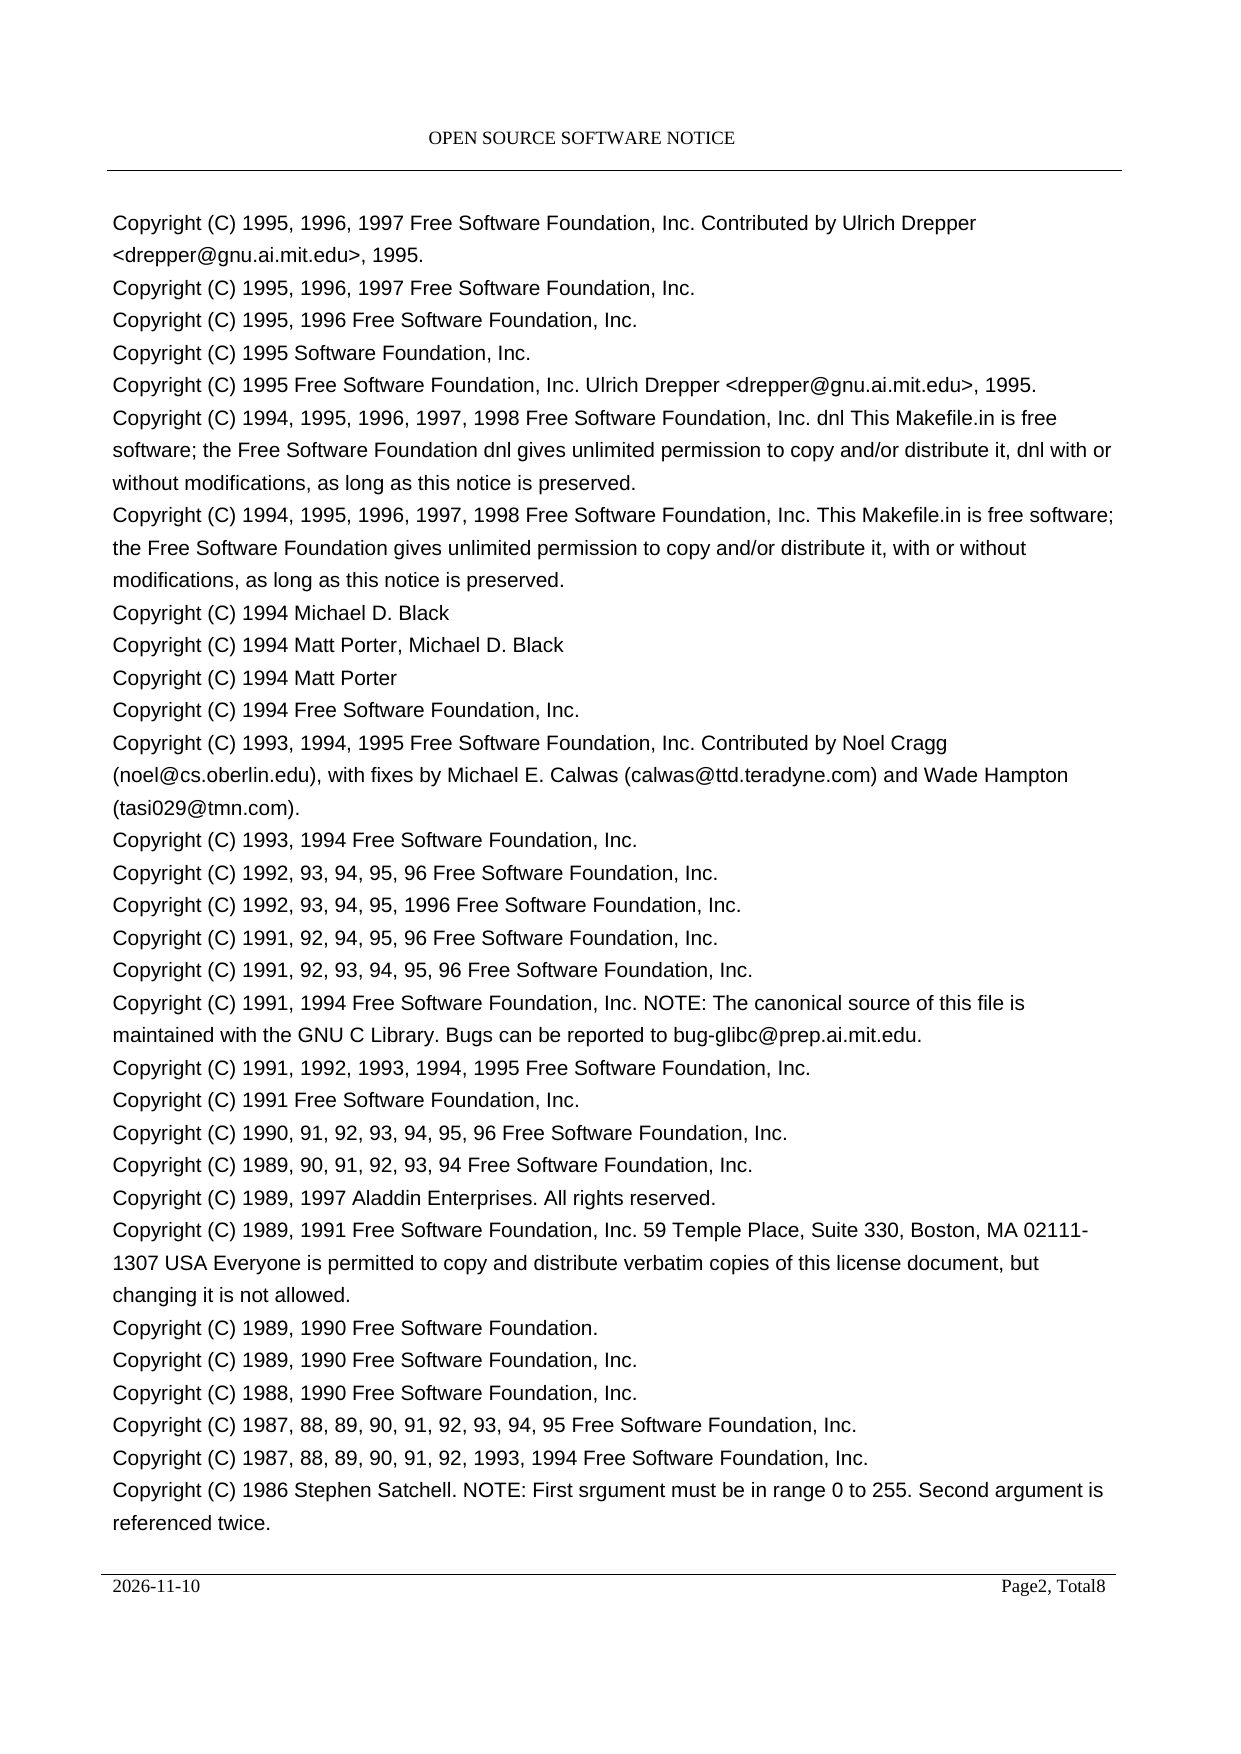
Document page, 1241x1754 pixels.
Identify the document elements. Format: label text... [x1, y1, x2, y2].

text Copyright (C) 1989, 1990 Free Software Foundation, Inc. [112, 1344, 1128, 1376]
text Copyright (C) 1993, 1994 Free Software Foundation, Inc. [112, 824, 1128, 856]
text Copyright (C) 1989, 1991 Free Software Foundation, Inc. 59 Temple Place, Suite 330, Boston, MA 02111-1307 USA Everyone is permitted to copy and distribute verbatim copies of this license document, but changing it is not allowed. [112, 1214, 1128, 1311]
text Copyright (C) 1986 Stephen Satchell. NOTE: First srgument must be in range 0 to 255. Second argument is referenced twice. [112, 1474, 1128, 1539]
text Copyright (C) 1987, 88, 89, 90, 91, 92, 1993, 1994 Free Software Foundation, Inc. [112, 1441, 1128, 1474]
text Copyright (C) 1994 Matt Porter, Michael D. Black [112, 629, 1128, 661]
text Copyright (C) 1988, 1990 Free Software Foundation, Inc. [112, 1376, 1128, 1409]
text Copyright (C) 1991, 92, 94, 95, 96 Free Software Foundation, Inc. [112, 921, 1128, 954]
text Copyright (C) 1989, 1997 Aladdin Enterprises. All rights reserved. [112, 1181, 1128, 1214]
text Copyright (C) 1994, 1995, 1996, 1997, 1998 Free Software Foundation, Inc. dnl This Makefile.in is free software; the Free Software Foundation dnl gives unlimited permission to copy and/or distribute it, dnl with or without modifications, as long as this notice is preserved. [112, 401, 1128, 499]
text Copyright (C) 1994 Free Software Foundation, Inc. [112, 694, 1128, 726]
text Copyright (C) 1990, 91, 92, 93, 94, 95, 96 Free Software Foundation, Inc. [112, 1116, 1128, 1149]
text Copyright (C) 1989, 90, 91, 92, 93, 94 Free Software Foundation, Inc. [112, 1149, 1128, 1181]
text Copyright (C) 1995 Software Foundation, Inc. [112, 336, 1128, 369]
text Copyright (C) 1987, 88, 89, 90, 91, 92, 93, 94, 95 Free Software Foundation, Inc. [112, 1409, 1128, 1441]
text Copyright (C) 1991, 1992, 1993, 1994, 1995 Free Software Foundation, Inc. [112, 1051, 1128, 1084]
text Copyright (C) 1992, 93, 94, 95, 96 Free Software Foundation, Inc. [112, 856, 1128, 889]
text Copyright (C) 1995, 1996, 1997 Free Software Foundation, Inc. [112, 271, 1128, 304]
text Copyright (C) 1992, 93, 94, 95, 1996 Free Software Foundation, Inc. [112, 889, 1128, 921]
text Copyright (C) 1991, 92, 93, 94, 95, 96 Free Software Foundation, Inc. [112, 954, 1128, 986]
text Copyright (C) 1994 Matt Porter [112, 661, 1128, 694]
text Copyright (C) 1994, 1995, 1996, 1997, 1998 Free Software Foundation, Inc. This Makefile.in is free software; the Free Software Foundation gives unlimited permission to copy and/or distribute it, with or without modifications, as long as this notice is preserved. [112, 499, 1128, 596]
text Copyright (C) 1995, 1996 Free Software Foundation, Inc. [112, 304, 1128, 336]
text Copyright (C) 1991, 1994 Free Software Foundation, Inc. NOTE: The canonical source of this file is maintained with the GNU C Library. Bugs can be reported to bug-glibc@prep.ai.mit.edu. [112, 986, 1128, 1051]
text Copyright (C) 1993, 1994, 1995 Free Software Foundation, Inc. Contributed by Noel Cragg (noel@cs.oberlin.edu), with fixes by Michael E. Calwas (calwas@ttd.teradyne.com) and Wade Hampton (tasi029@tmn.com). [112, 726, 1128, 824]
text Copyright (C) 1994 Michael D. Black [112, 596, 1128, 629]
text Copyright (C) 1991 Free Software Foundation, Inc. [112, 1084, 1128, 1116]
text Copyright (C) 1989, 1990 Free Software Foundation. [112, 1311, 1128, 1344]
text Copyright (C) 1995 Free Software Foundation, Inc. Ulrich Drepper <drepper@gnu.ai.mit.edu>, 1995. [112, 369, 1128, 401]
text Copyright (C) 1995, 1996, 1997 Free Software Foundation, Inc. Contributed by Ulrich Drepper <drepper@gnu.ai.mit.edu>, 1995. [112, 206, 1128, 271]
